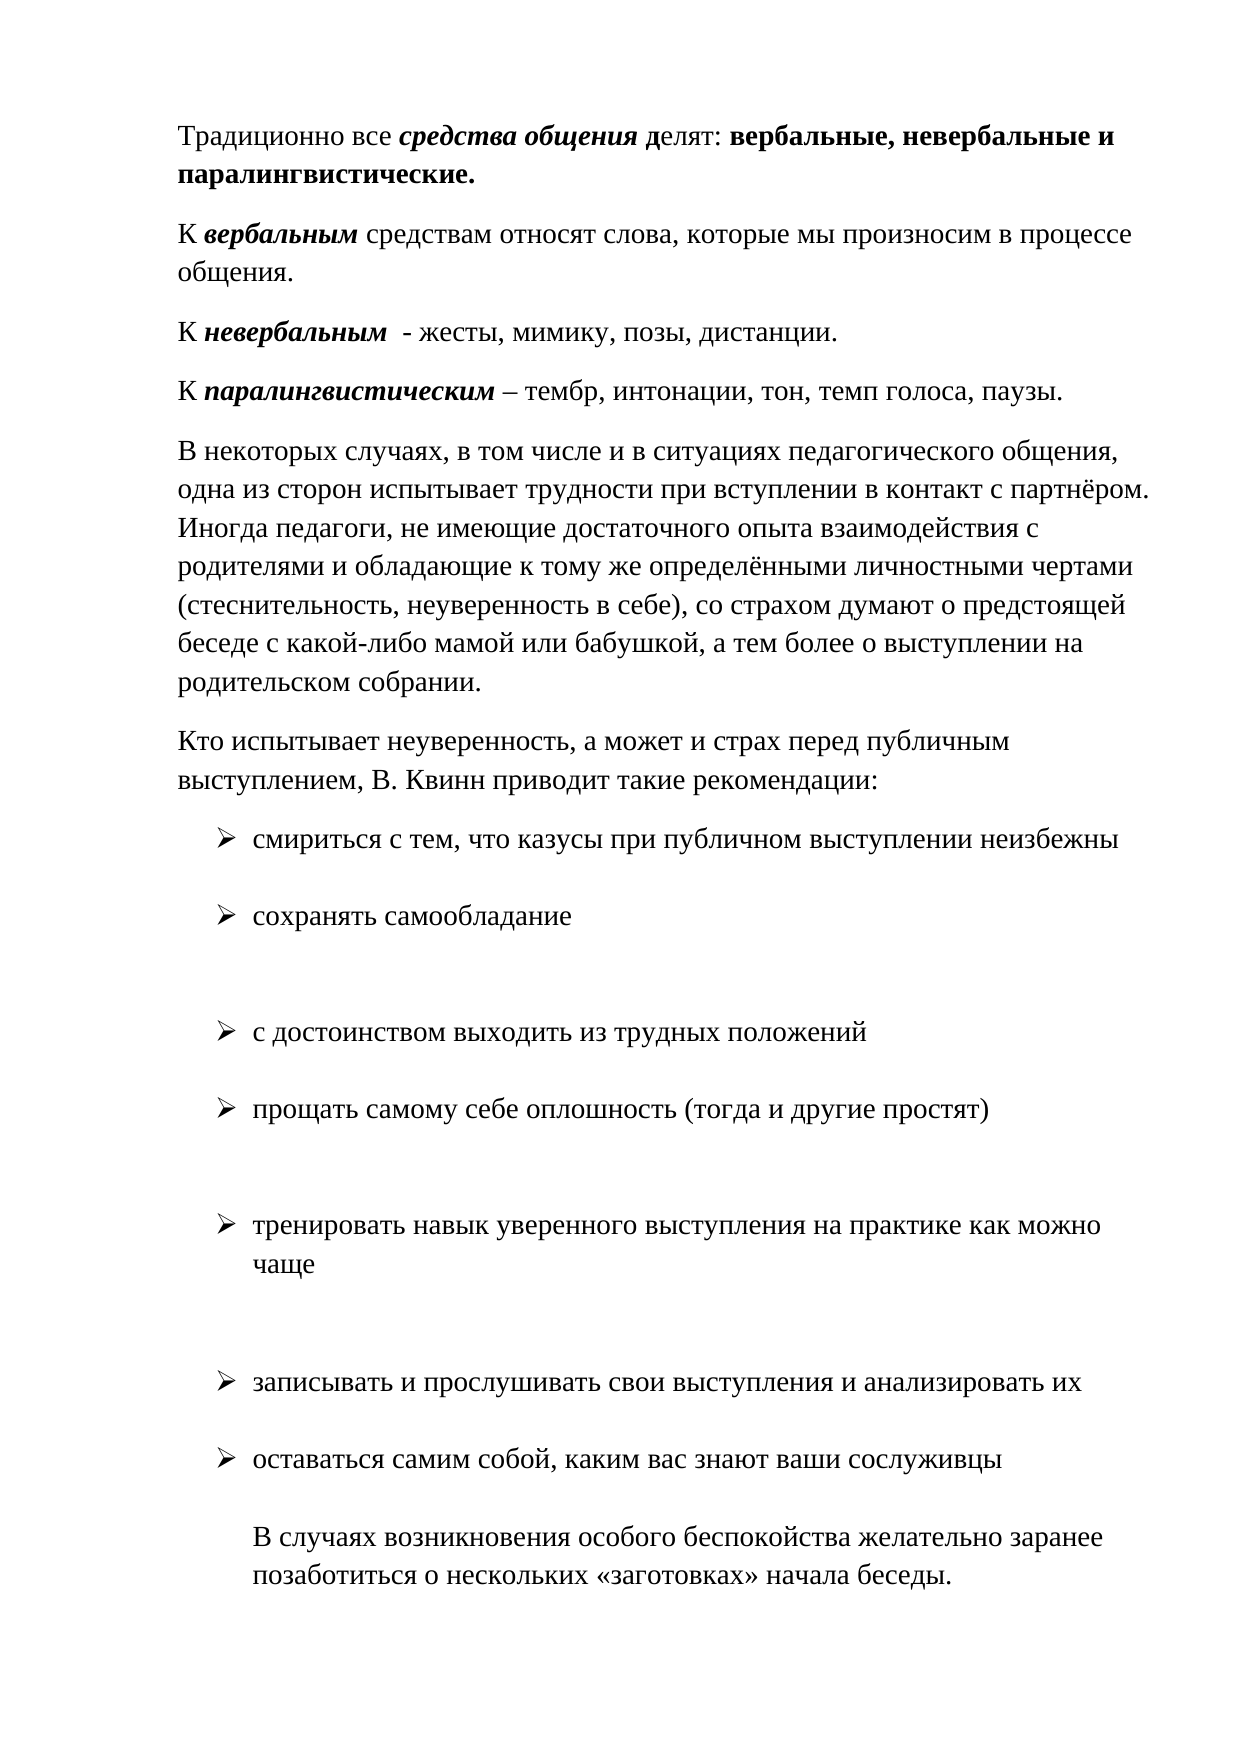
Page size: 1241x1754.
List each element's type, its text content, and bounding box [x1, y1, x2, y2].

list оставаться самим собой, каким вас знают ваши сослуживцы [215, 1442, 1152, 1475]
list записывать и прослушивать свои выступления и анализировать их [215, 1364, 1152, 1398]
text К невербальным - жесты, мимику, позы, дистанции. [177, 314, 1152, 347]
list с достоинством выходить из трудных положений [215, 1014, 1152, 1048]
list смириться с тем, что казусы при публичном выступлении неизбежны [215, 821, 1152, 855]
text Традиционно все средства общения делят: вербальные, невербальные и паралингвистические. [177, 118, 1152, 190]
text К вербальным средствам относят слова, которые мы произносим в процессе общения. [177, 216, 1152, 288]
text К паралингвистическим – тембр, интонации, тон, темп голоса, паузы. [177, 373, 1152, 407]
list В случаях возникновения особого беспокойства желательно заранее позаботиться о нескольких «заготовках» начала беседы. [252, 1519, 1152, 1591]
list тренировать навык уверенного выступления на практике как можно чаще [215, 1207, 1152, 1279]
list сохранять самообладание [215, 898, 1152, 932]
list прощать самому себе оплошность (тогда и другие простят) [215, 1091, 1152, 1125]
text Кто испытывает неуверенность, а может и страх перед публичным выступлением, В. Квинн приводит такие рекомендации: [177, 723, 1152, 795]
text В некоторых случаях, в том числе и в ситуациях педагогического общения, одна из сторон испытывает трудности при вступлении в контакт с партнёром. Иногда педагоги, не имеющие достаточного опыта взаимодействия с родителями и обладающие к тому же определёнными личностными чертами (стеснительность, неуверенность в себе), со страхом думают о предстоящей беседе с какой-либо мамой или бабушкой, а тем более о выступлении на родительском собрании. [177, 433, 1152, 697]
